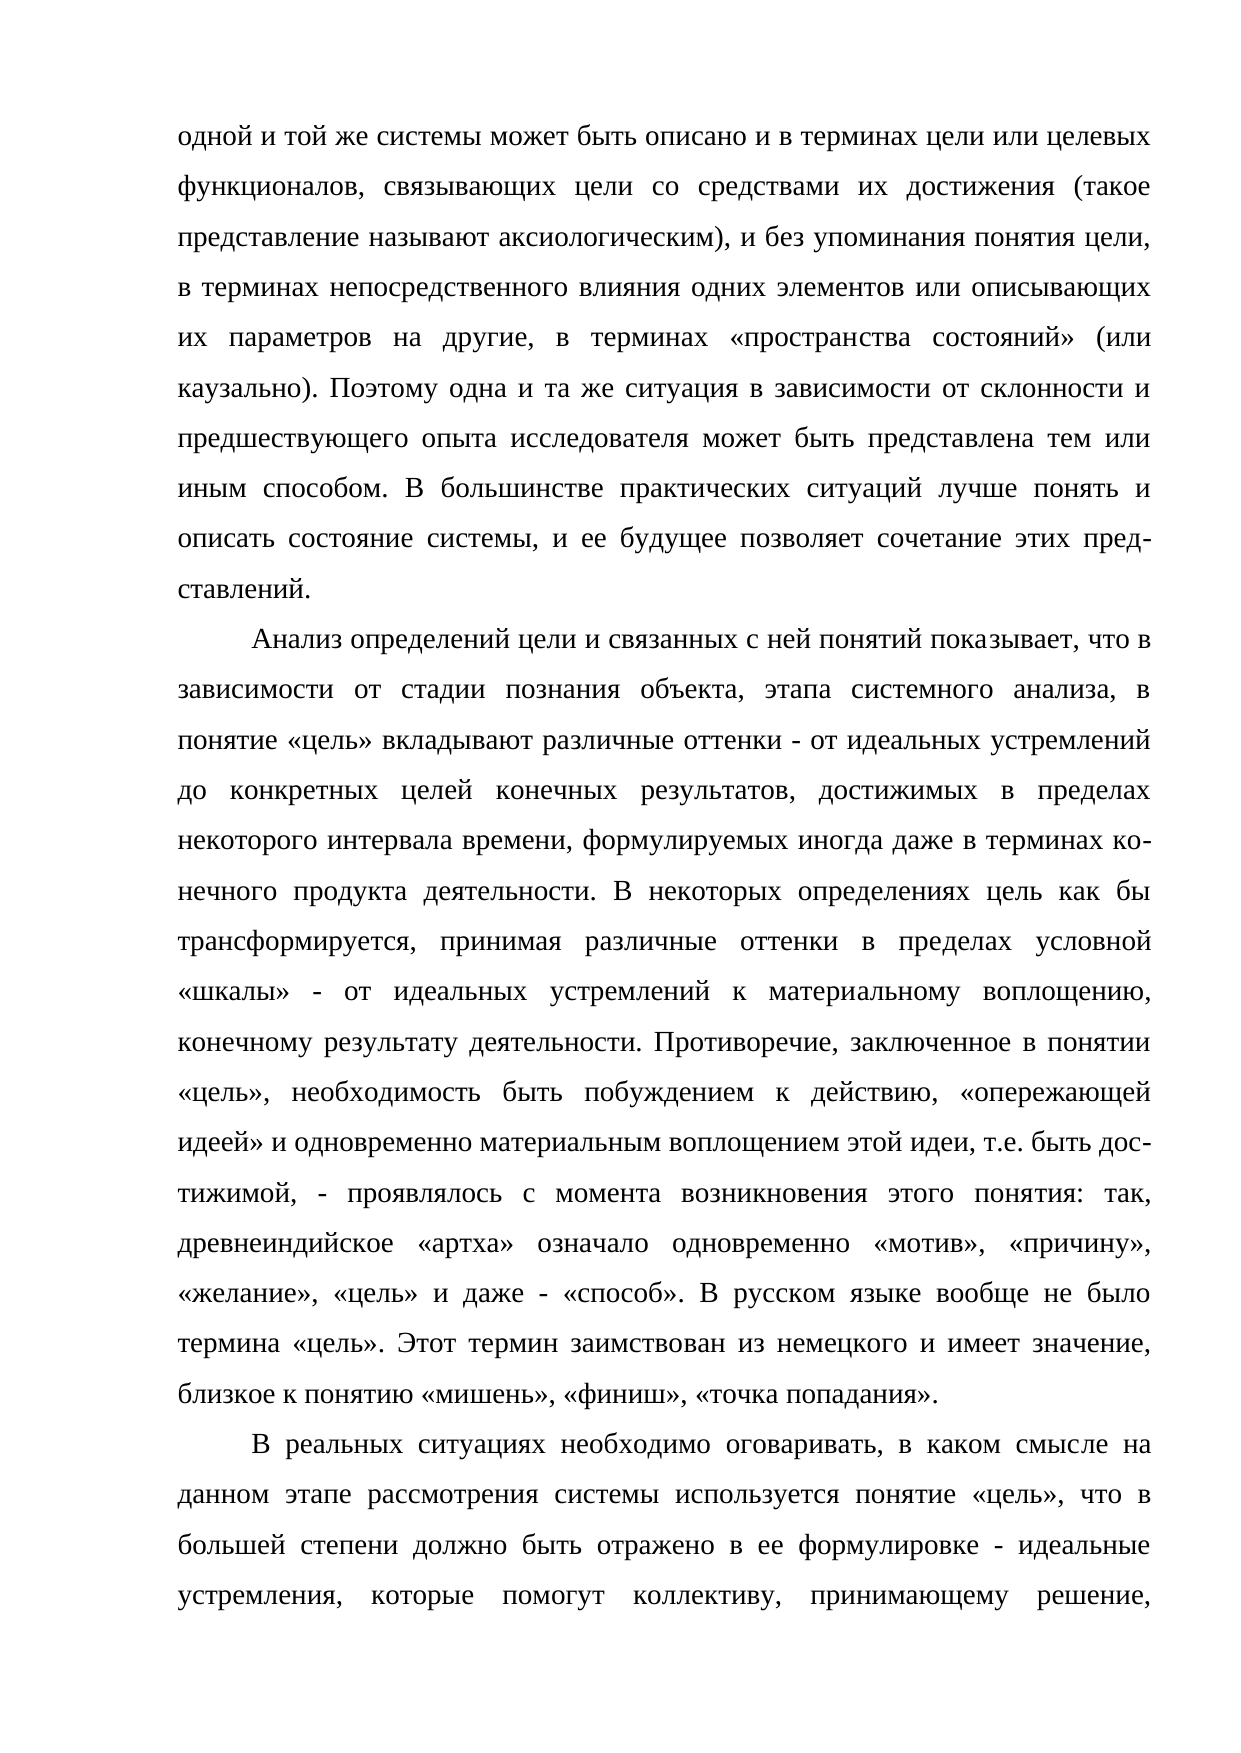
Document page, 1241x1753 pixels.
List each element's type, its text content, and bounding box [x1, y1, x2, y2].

text Анализ определений цели и связанных с ней понятий показывает, что в зависимости от стадии познания объекта, этапа системного анализа, в понятие «цель» вкладывают различные оттенки - от идеальных устремлений до конкретных целей конечных результатов, достижимых в пределах некоторого интервала времени, формулируемых иногда даже в терминах конечного продукта деятельности. В некоторых определениях цель как бы трансформируется, принимая различные оттенки в пределах условной «шкалы» - от идеальных устремлений к материальному воплощению, конечному результату деятельности. Противоречие, заключенное в понятии «цель», необходимость быть побуждением к действию, «опережающей идеей» и одновременно материальным воплощением этой идеи, т.е. быть достижимой, - проявлялось с момента возникновения этого понятия: так, древнеиндийское «артха» означало одновременно «мотив», «причину», «желание», «цель» и даже - «способ». В русском языке вообще не было термина «цель». Этот термин заимствован из немецкого и имеет значение, близкое к понятию «мишень», «финиш», «точка попадания». [177, 621, 1152, 1409]
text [177, 1426, 1152, 1611]
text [177, 118, 1152, 604]
